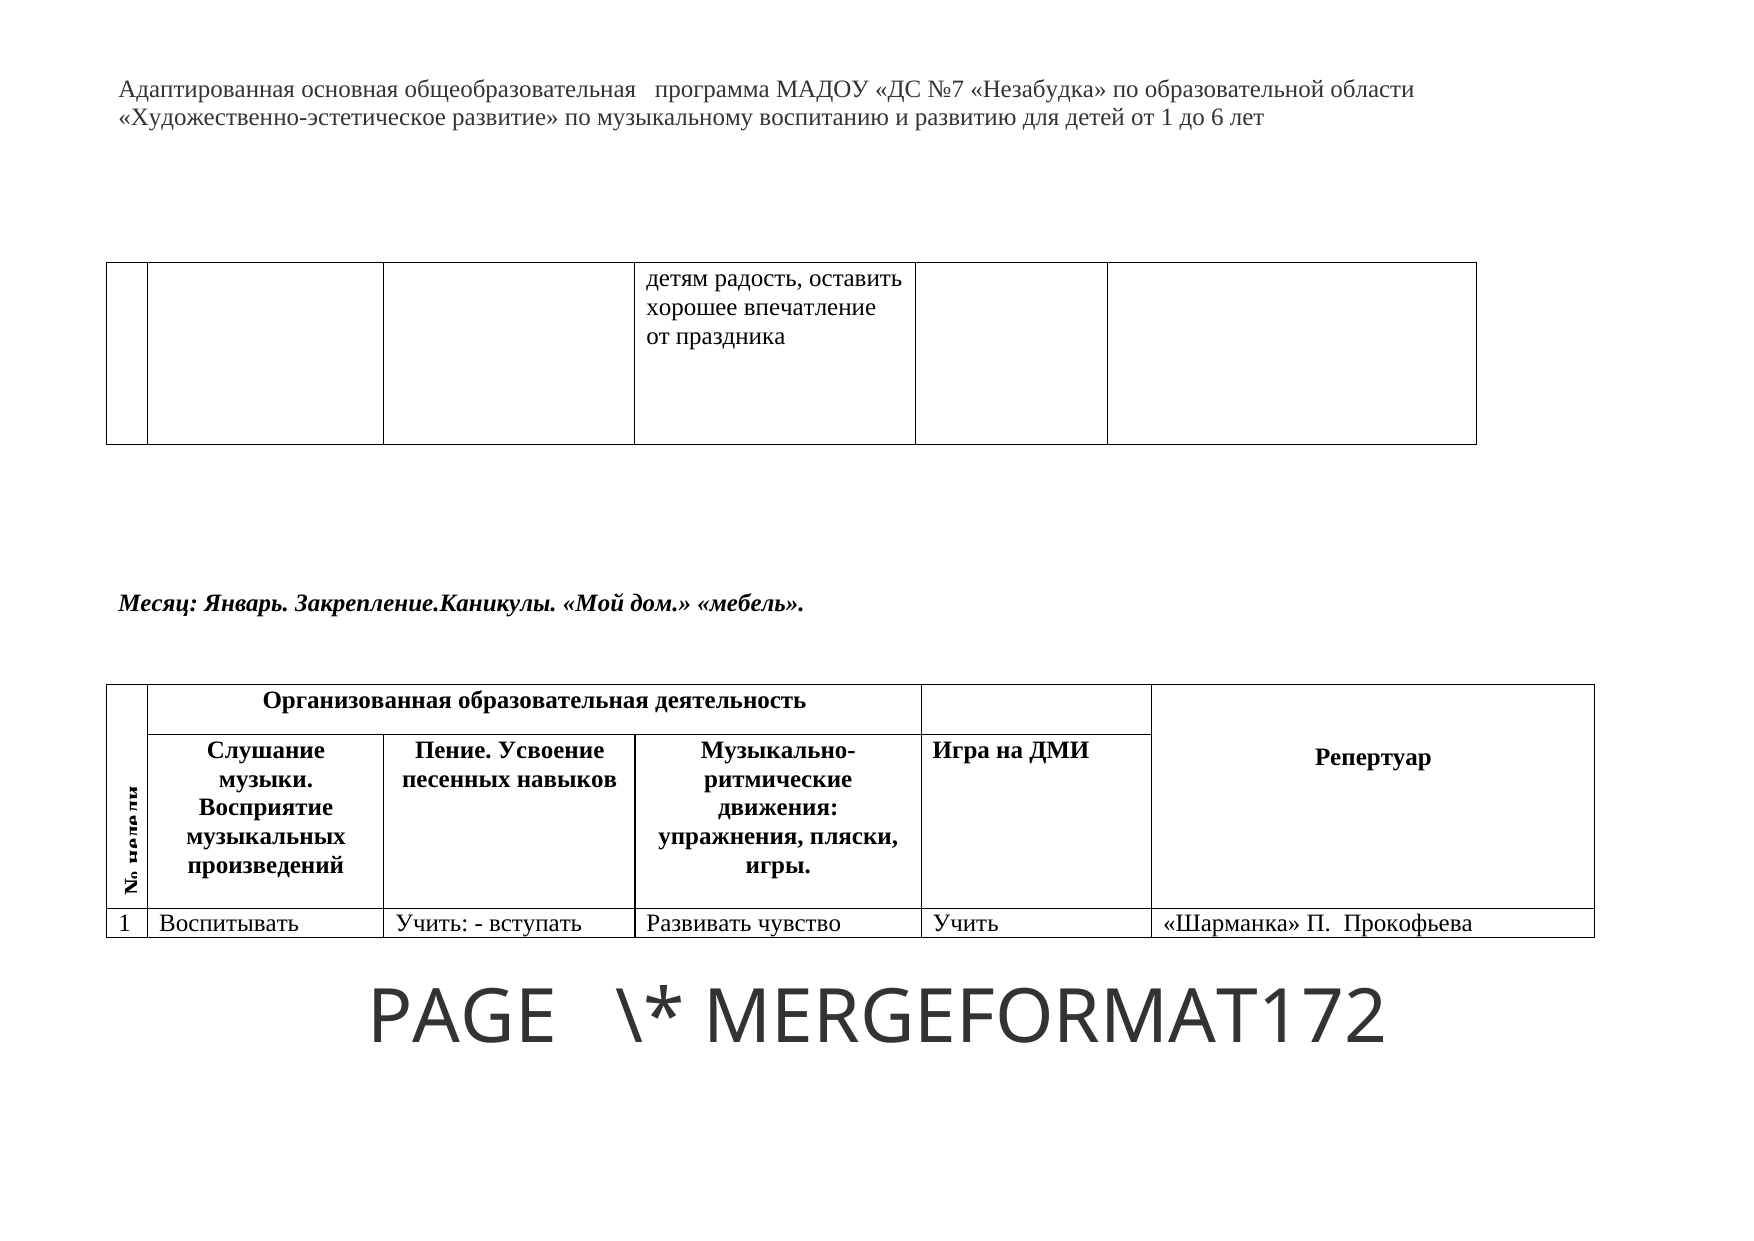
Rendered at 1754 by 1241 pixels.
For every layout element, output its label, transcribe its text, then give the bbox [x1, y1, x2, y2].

table_header № недели [107, 685, 147, 907]
table_cell 4 [107, 263, 147, 444]
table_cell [148, 909, 383, 937]
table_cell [384, 909, 634, 937]
table_header [922, 685, 1151, 734]
table_cell Пение. Усвоение песенных навыков [384, 735, 634, 907]
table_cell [635, 263, 915, 444]
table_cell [922, 909, 1151, 937]
table_cell Музыкально-ритмические движения: упражнения, пляски, игры. [636, 735, 921, 907]
table_cell Игра на ДМИ [922, 735, 1151, 907]
table_cell 1 [107, 909, 147, 937]
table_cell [1108, 263, 1476, 444]
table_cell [148, 263, 383, 444]
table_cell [384, 263, 634, 444]
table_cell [636, 909, 921, 937]
text Месяц: Январь. Закрепление.Каникулы. «Мой дом.» «мебель». [118, 588, 1636, 617]
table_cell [1152, 909, 1594, 937]
table_cell Слушание музыки. Восприятие музыкальных произведений [148, 735, 383, 907]
table_header Репертуар [1152, 685, 1594, 907]
table_header Организованная образовательная деятельность [148, 685, 921, 734]
